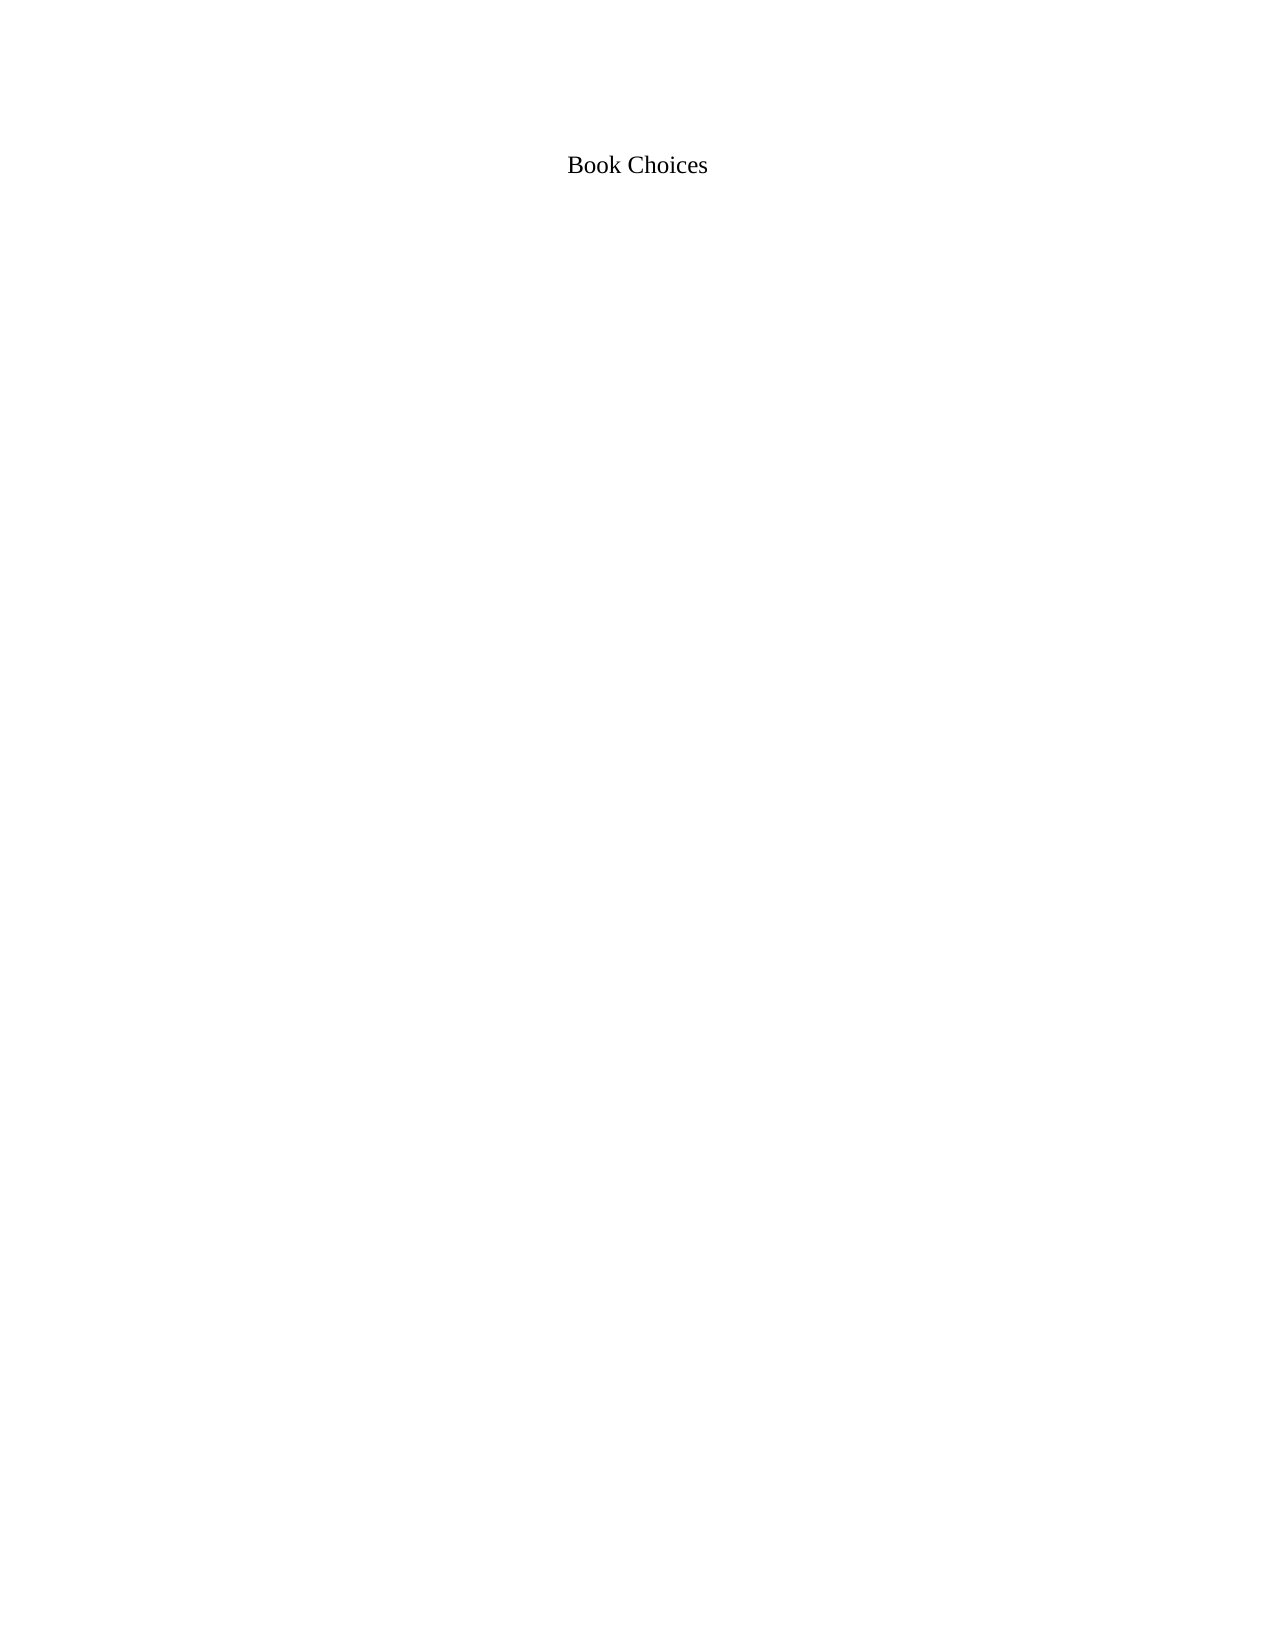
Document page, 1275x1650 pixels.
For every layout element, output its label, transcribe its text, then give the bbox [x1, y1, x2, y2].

text Book Choices [187, 150, 1087, 179]
